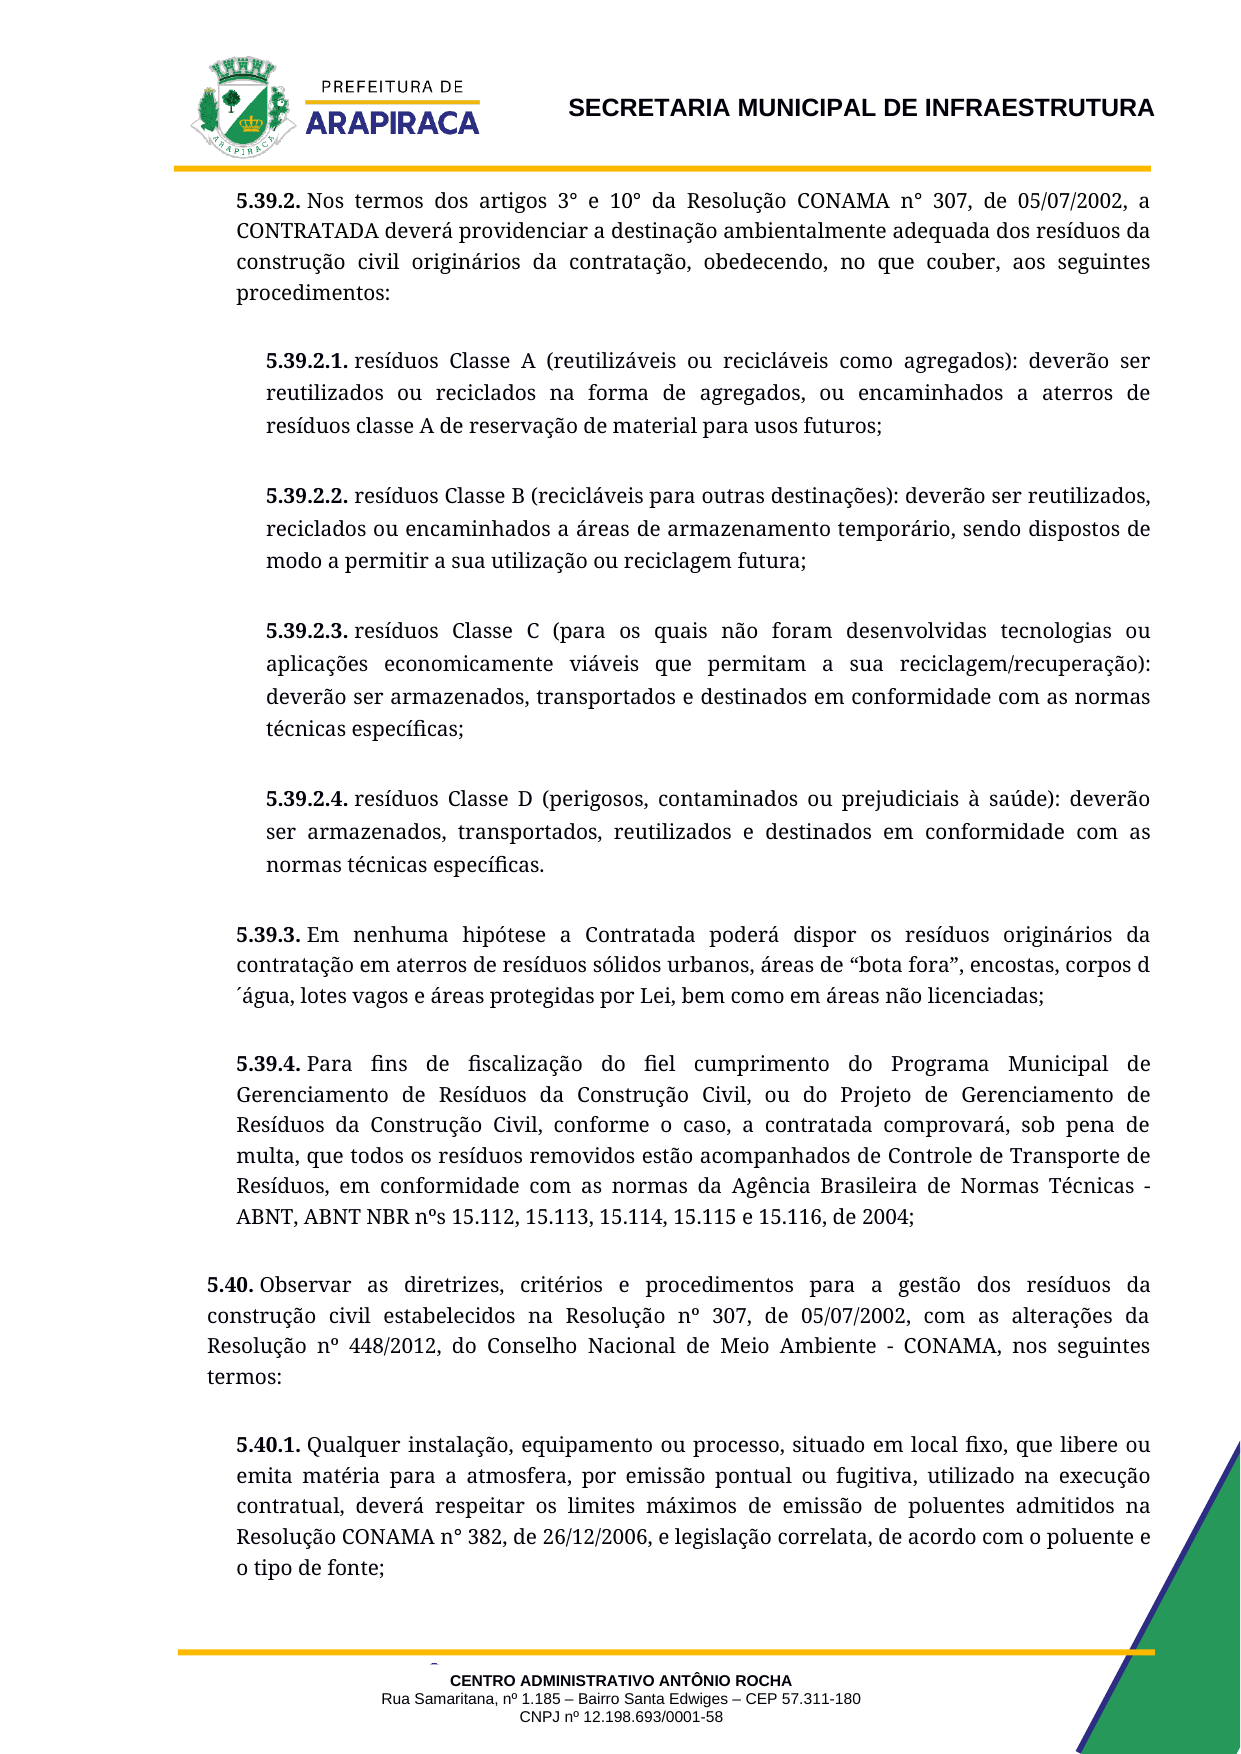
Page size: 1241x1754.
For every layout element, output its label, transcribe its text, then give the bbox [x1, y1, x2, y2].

picture [188, 54, 484, 162]
list resíduos Classe D (perigosos, contaminados ou prejudiciais à saúde): deverão ser armazenados, transportados, reutilizados e destinados em conformidade com as normas técnicas específicas. [266, 784, 1152, 878]
list Em nenhuma hipótese a Contratada poderá dispor os resíduos originários da contratação em aterros de resíduos sólidos urbanos, áreas de “bota fora”, encostas, corpos d´água, lotes vagos e áreas protegidas por Lei, bem como em áreas não licenciadas; [236, 920, 1152, 1009]
list Qualquer instalação, equipamento ou processo, situado em local fixo, que libere ou emita matéria para a atmosfera, por emissão pontual ou fugitiva, utilizado na execução contratual, deverá respeitar os limites máximos de emissão de poluentes admitidos na Resolução CONAMA n° 382, de 26/12/2006, e legislação correlata, de acordo com o poluente e o tipo de fonte; [236, 1430, 1152, 1581]
list resíduos Classe C (para os quais não foram desenvolvidas tecnologias ou aplicações economicamente viáveis que permitam a sua reciclagem/recuperação): deverão ser armazenados, transportados e destinados em conformidade com as normas técnicas específicas; [266, 617, 1152, 743]
list resíduos Classe A (reutilizáveis ou recicláveis como agregados): deverão ser reutilizados ou reciclados na forma de agregados, ou encaminhados a aterros de resíduos classe A de reservação de material para usos futuros; [266, 346, 1152, 439]
list Para fins de fiscalização do fiel cumprimento do Programa Municipal de Gerenciamento de Resíduos da Construção Civil, ou do Projeto de Gerenciamento de Resíduos da Construção Civil, conforme o caso, a contratada comprovará, sob pena de multa, que todos os resíduos removidos estão acompanhados de Controle de Transporte de Resíduos, em conformidade com as normas da Agência Brasileira de Normas Técnicas - ABNT, ABNT NBR nºs 15.112, 15.113, 15.114, 15.115 e 15.116, de 2004; [236, 1049, 1152, 1231]
list Nos termos dos artigos 3° e 10° da Resolução CONAMA n° 307, de 05/07/2002, a CONTRATADA deverá providenciar a destinação ambientalmente adequada dos resíduos da construção civil originários da contratação, obedecendo, no que couber, aos seguintes procedimentos: [236, 186, 1152, 306]
list resíduos Classe B (recicláveis para outras destinações): deverão ser reutilizados, reciclados ou encaminhados a áreas de armazenamento temporário, sendo dispostos de modo a permitir a sua utilização ou reciclagem futura; [266, 481, 1152, 575]
list Observar as diretrizes, critérios e procedimentos para a gestão dos resíduos da construção civil estabelecidos na Resolução nº 307, de 05/07/2002, com as alterações da Resolução nº 448/2012, do Conselho Nacional de Meio Ambiente - CONAMA, nos seguintes termos: [207, 1270, 1152, 1391]
